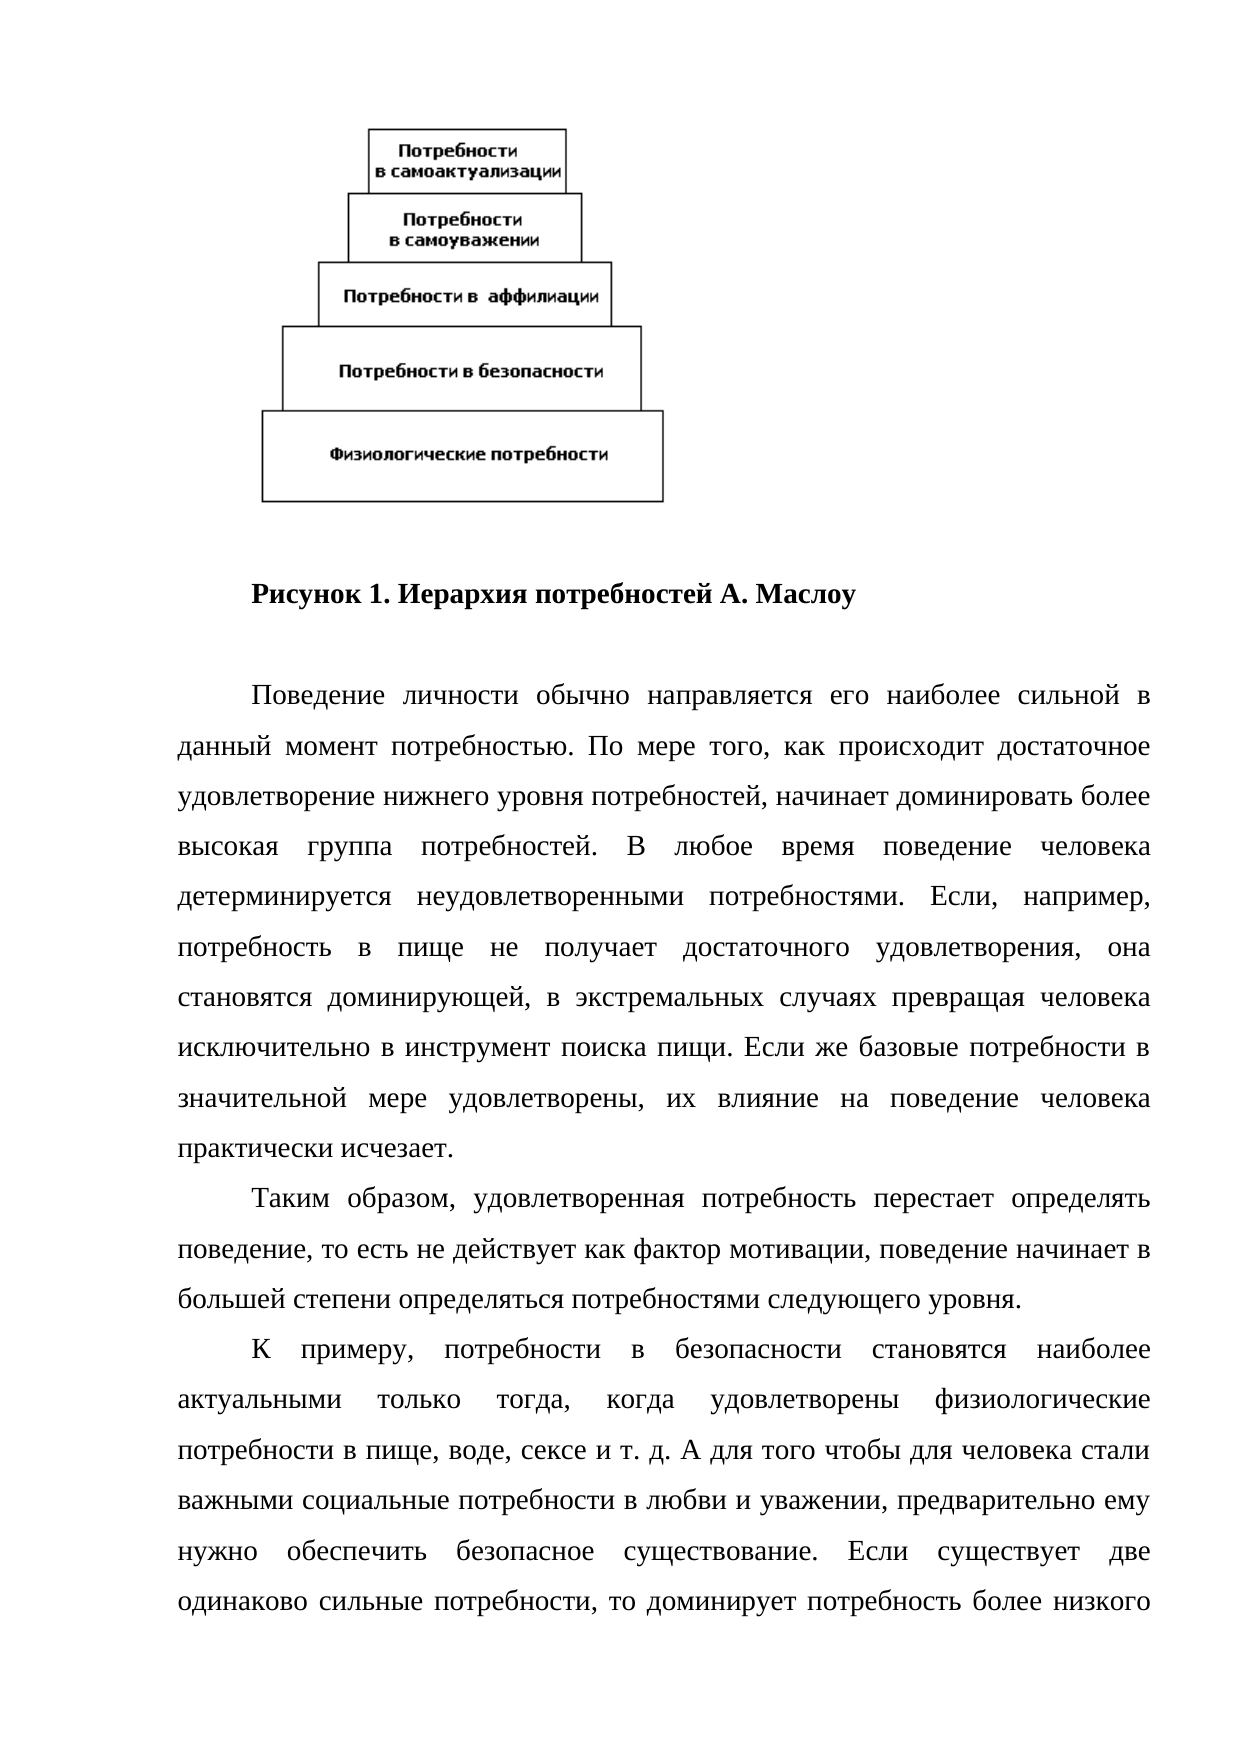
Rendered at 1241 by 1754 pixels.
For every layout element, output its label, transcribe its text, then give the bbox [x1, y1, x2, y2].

text Поведение личности обычно направляется его наиболее сильной в данный момент потребностью. По мере того, как происходит достаточное удовлетворение нижнего уровня потребностей, начинает доминировать более высокая группа потребностей. В любое время поведение человека детерминируется неудовлетворенными потребностями. Если, например, потребность в пище не получает достаточного удовлетворения, она становятся доминирующей, в экстремальных случаях превращая человека исключительно в инструмент поиска пищи. Если же базовые потребности в значительной мере удовлетворены, их влияние на поведение человека практически исчезает. [177, 677, 1152, 1164]
text Рисунок 1. Иерархия потребностей А. Маслоу [177, 577, 1152, 610]
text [177, 1331, 1152, 1616]
text Таким образом, удовлетворенная потребность перестает определять поведение, то есть не действует как фактор мотивации, поведение начинает в большей степени определяться потребностями следующего уровня. [177, 1180, 1152, 1314]
picture [251, 118, 675, 512]
